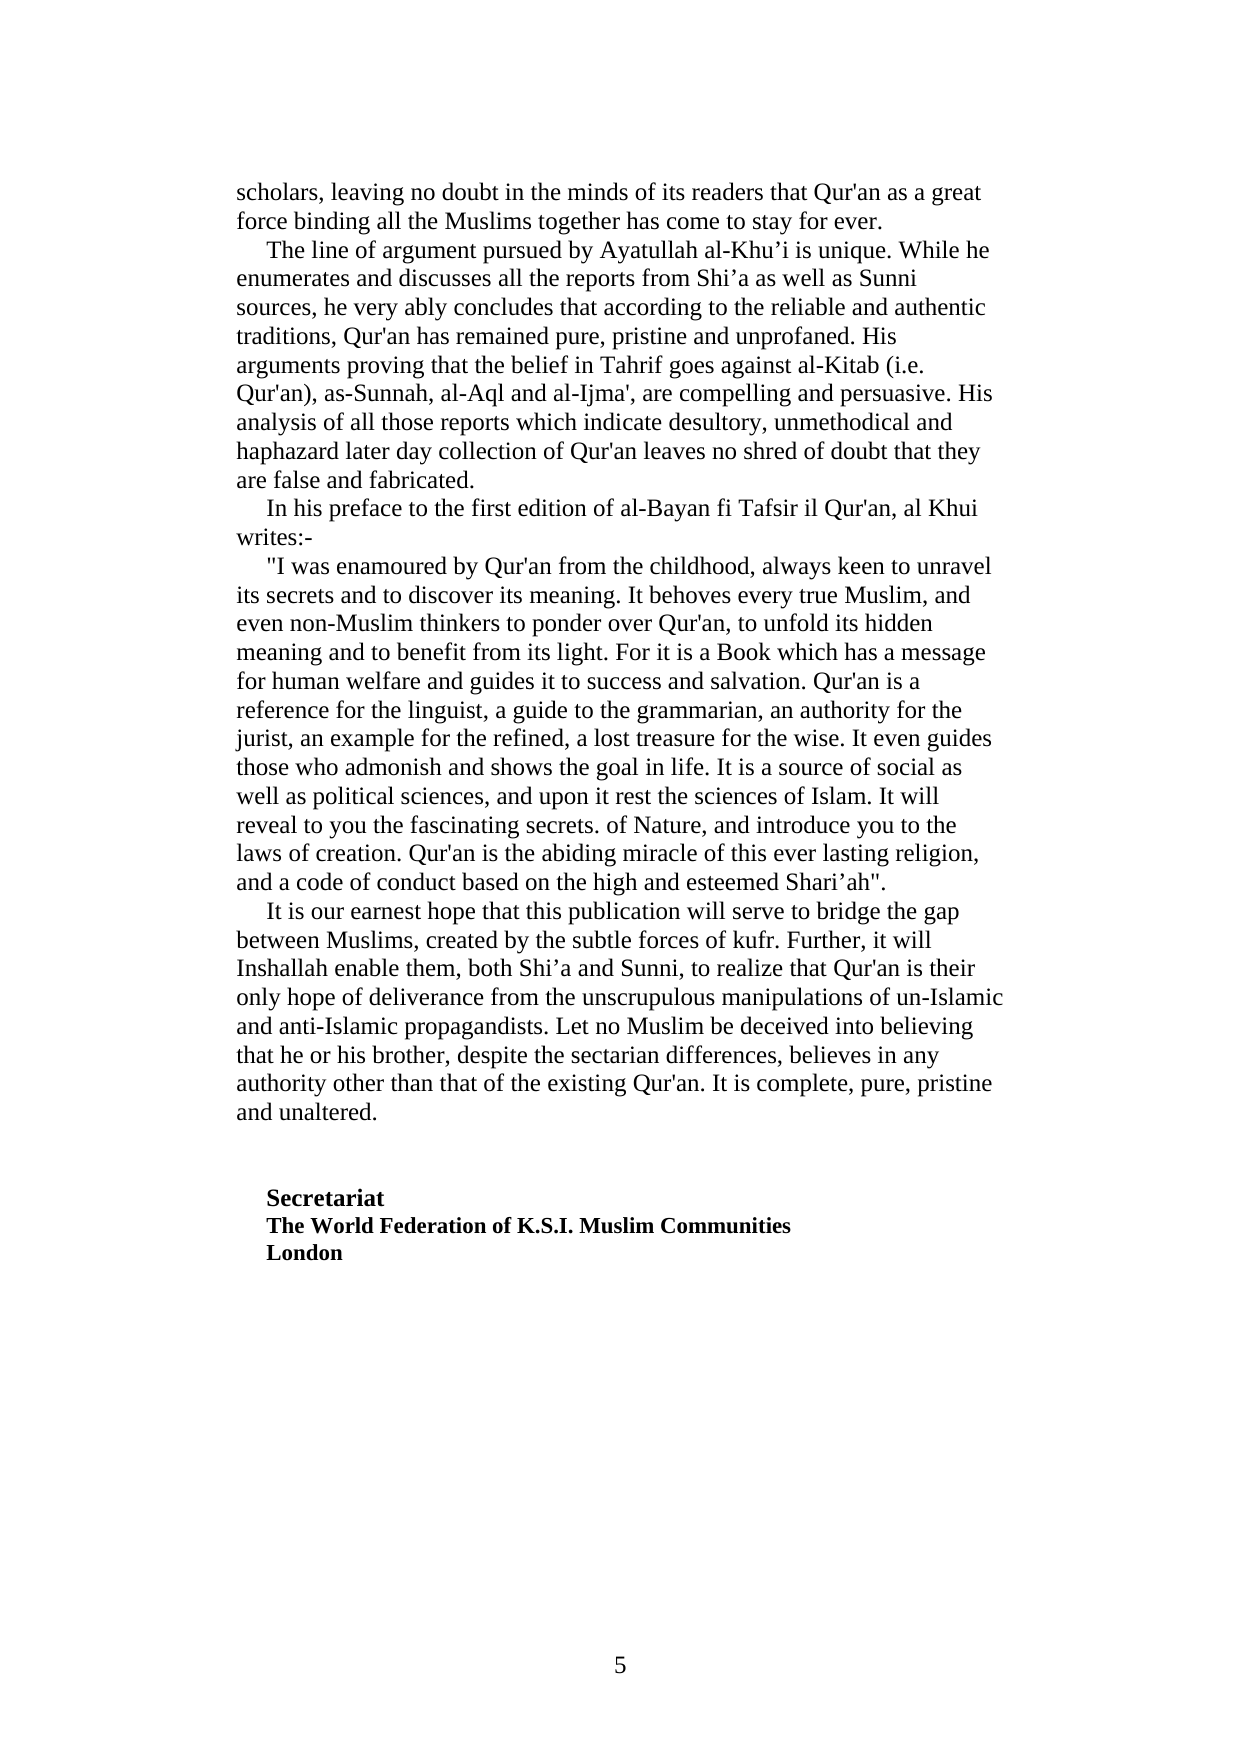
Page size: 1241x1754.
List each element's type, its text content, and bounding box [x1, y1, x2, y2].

text London [236, 1238, 1004, 1265]
text It is our earnest hope that this publication will serve to bridge the gap between Muslims, created by the subtle forces of kufr. Further, it will Inshallah enable them, both Shi’a and Sunni, to realize that Qur'an is their only hope of deliverance from the unscrupulous manipulations of un­-Islamic and anti-Islamic propagandists. Let no Muslim be deceived into believing that he or his brother, despite the sectarian differences, believes in any authority other than that of the existing Qur'an. It is complete, pure, pristine and unaltered. [236, 896, 1004, 1126]
text In his preface to the first edition of al-Bayan fi Tafsir il Qur'an, al Khui writes:- [236, 493, 1004, 551]
text Secretariat [236, 1183, 1004, 1212]
text The World Federation of K.S.I. Muslim Communities [236, 1212, 1004, 1238]
text "I was enamoured by Qur'an from the childhood, always keen to unravel its secrets and to discover its meaning. It behoves every true Muslim, and even non-Muslim thinkers to ponder over Qur'an, to unfold its hidden meaning and to benefit from its light. For it is a Book which has a message for human welfare and guides it to success and salvation. Qur'an is a reference for the linguist, a guide to the grammarian, an authority for the jurist, an example for the refined, a lost treasure for the wise. It even guides those who admonish and shows the goal in life. It is a source of social as well as political sciences, and upon it rest the sciences of Islam. It will reveal to you the fascinating secrets. of Nature, and introduce you to the laws of crea­tion. Qur'an is the abiding miracle of this ever lasting religion, and a code of conduct based on the high and esteemed Shari’ah". [236, 551, 1004, 896]
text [236, 177, 1004, 235]
text The line of argument pursued by Ayatullah al-Khu’i is unique. While he enumerates and discusses all the reports from Shi’a as well as Sunni sources, he very ably conclu­des that according to the reliable and authentic traditions, Qur'an has remained pure, pristine and unprofaned. His arguments proving that the belief in Tahrif goes against al-Kitab (i.e. Qur'an), as-Sunnah, al-Aql and al-Ijma', are compelling and persuasive. His analysis of all those reports which indicate desultory, unmethodical and haphazard later day collection of Qur'an leaves no shred of doubt that they are false and fabricated. [236, 235, 1004, 493]
